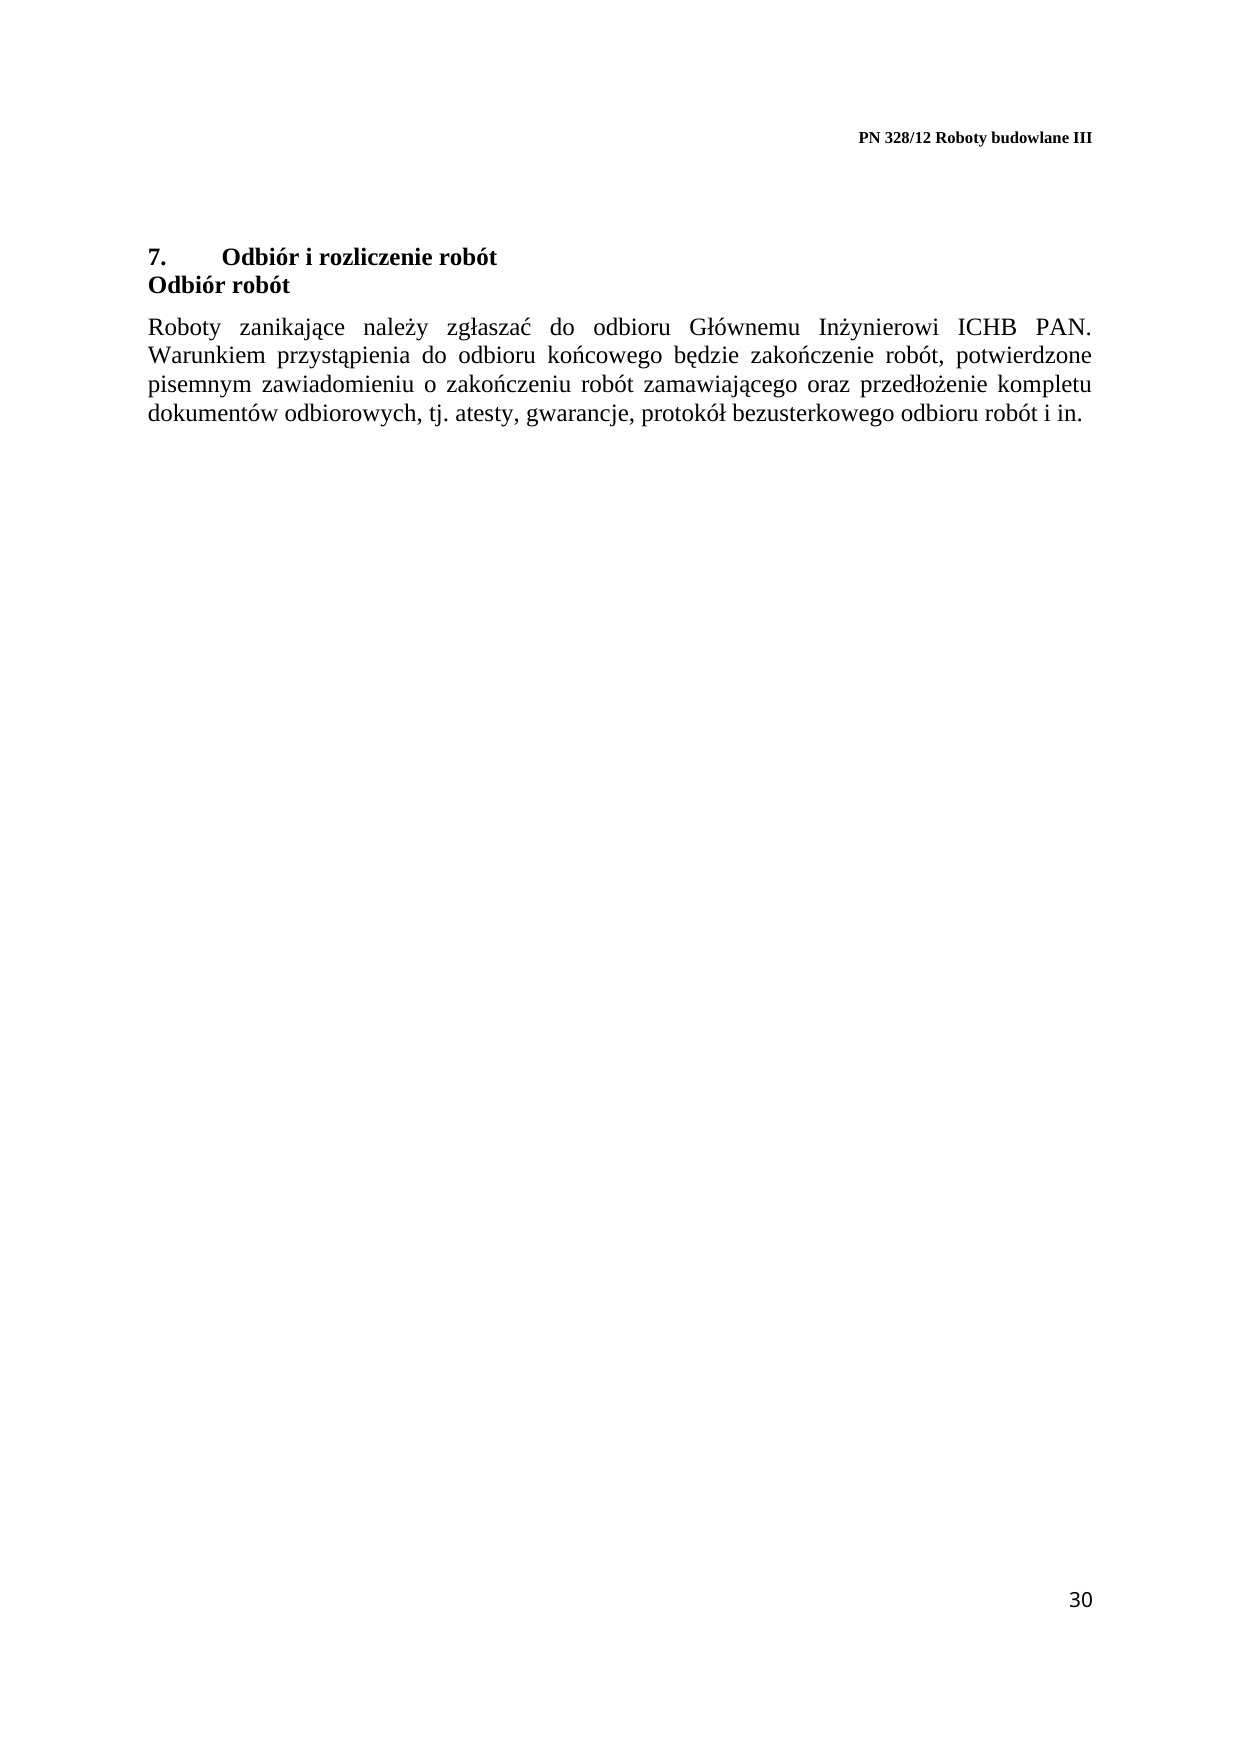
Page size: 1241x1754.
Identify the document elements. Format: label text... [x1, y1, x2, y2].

list Odbiór i rozliczenie robót [148, 242, 1093, 271]
text Odbiór robót [148, 271, 1093, 299]
text Roboty zanikające należy zgłaszać do odbioru Głównemu Inżynierowi ICHB PAN. Warunkiem przystąpienia do odbioru końcowego będzie zakończenie robót, potwierdzone pisemnym zawiadomieniu o zakończeniu robót zamawiającego oraz przedłożenie kompletu dokumentów odbiorowych, tj. atesty, gwarancje, protokół bezusterkowego odbioru robót i in. [148, 312, 1093, 427]
